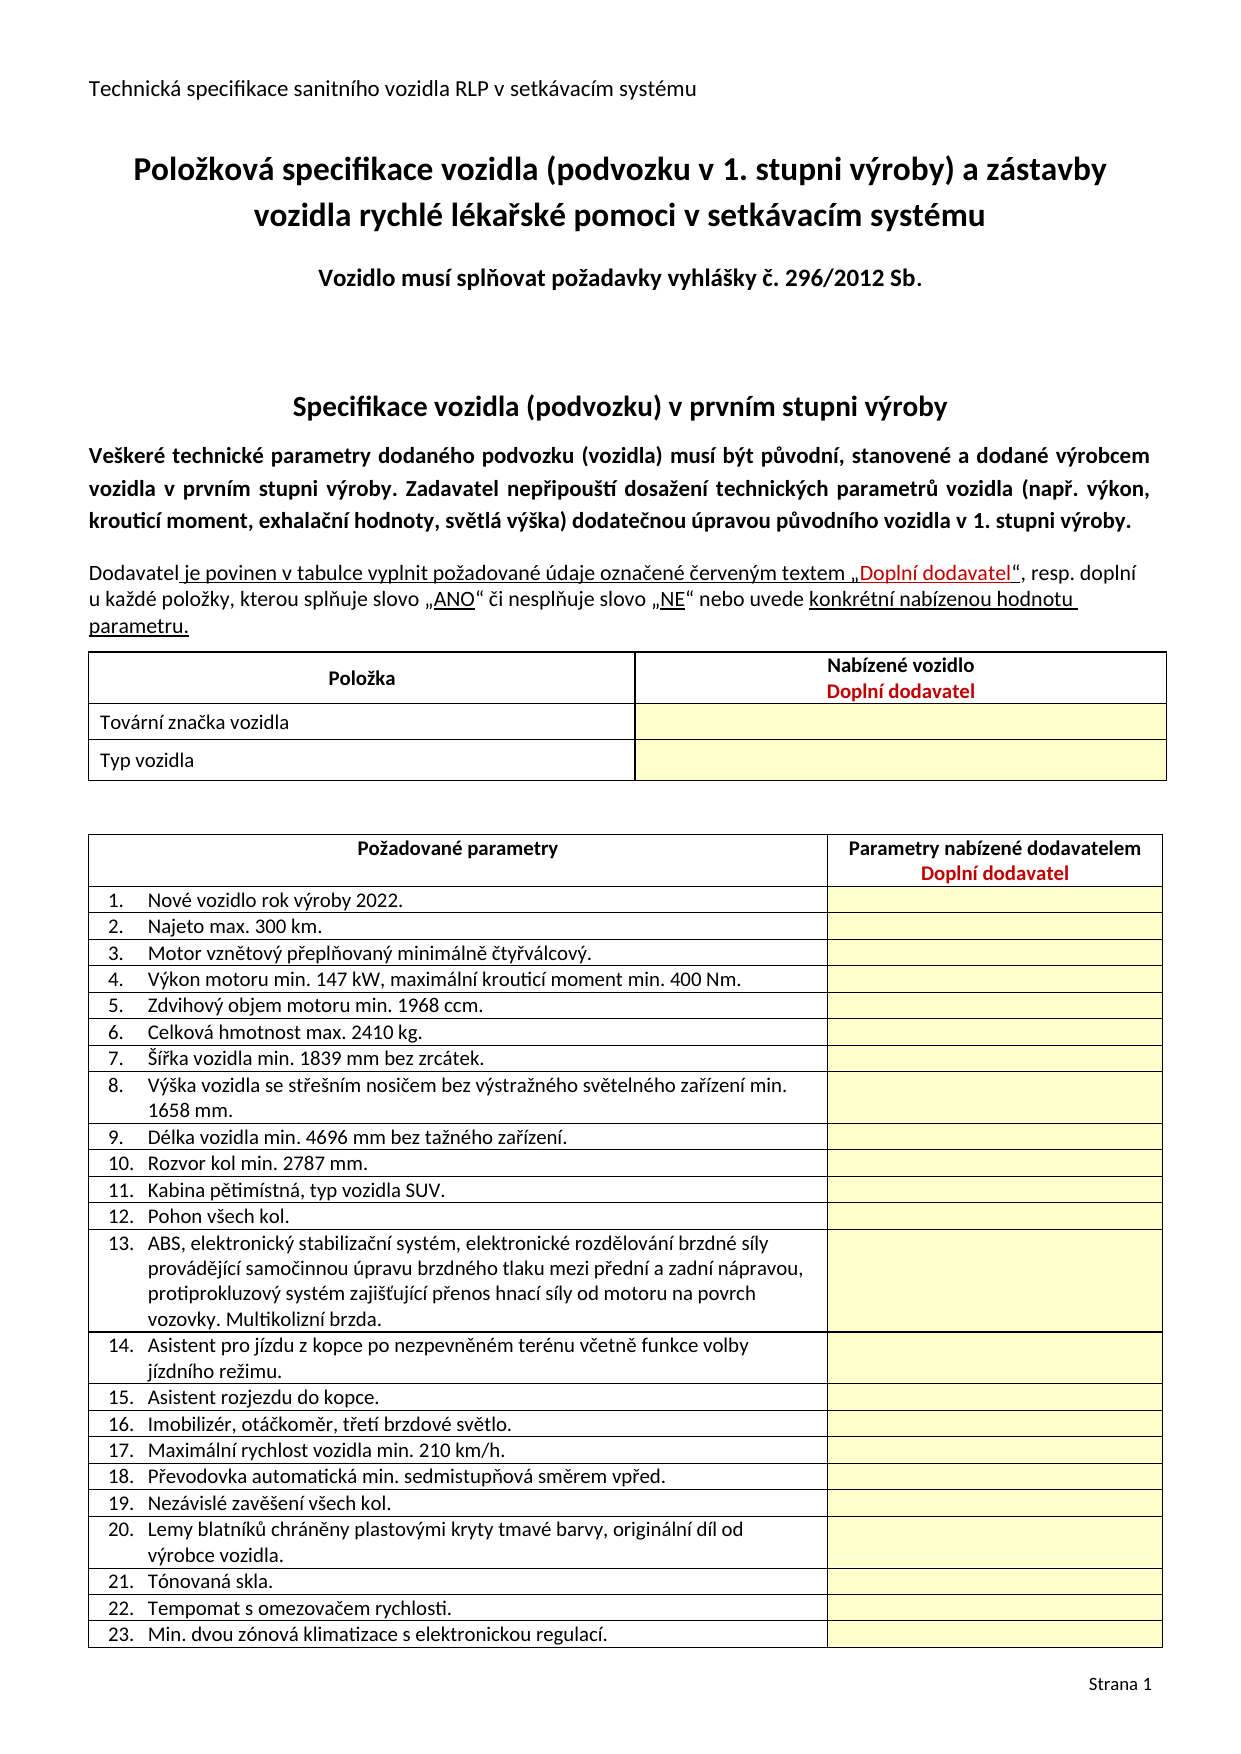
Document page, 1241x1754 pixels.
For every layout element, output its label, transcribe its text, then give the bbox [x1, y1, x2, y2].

table_cell [828, 1621, 1162, 1647]
table_cell [828, 887, 1162, 912]
table_cell [828, 1150, 1162, 1176]
table_cell Tempomat s omezovačem rychlosti. [89, 1595, 827, 1620]
table_cell Najeto max. 300 km. [89, 913, 827, 939]
table_cell [828, 1124, 1162, 1149]
table_cell Lemy blatníků chráněny plastovými kryty tmavé barvy, originální díl od výrobce vozidla. [89, 1517, 827, 1567]
subtitle Specifikace vozidla (podvozku) v prvním stupni výroby [89, 388, 1152, 424]
table_cell Pohon všech kol. [89, 1203, 827, 1229]
table_header Položka [89, 653, 634, 703]
text Veškeré technické parametry dodaného podvozku (vozidla) musí být původní, stanovené a dodané výrobcem vozidla v prvním stupni výroby. Zadavatel nepřipouští dosažení technických parametrů vozidla (např. výkon, krouticí moment, exhalační hodnoty, světlá výška) dodatečnou úpravou původního vozidla v 1. stupni výroby. [89, 441, 1152, 534]
text Dodavatel je povinen v tabulce vyplnit požadované údaje označené červeným textem „Doplní dodavatel“, resp. doplní u každé položky, kterou splňuje slovo „ANO“ či nesplňuje slovo „NE“ nebo uvede konkrétní nabízenou hodnotu parametru. [89, 559, 1152, 639]
text Vozidlo musí splňovat požadavky vyhlášky č. 296/2012 Sb. [89, 262, 1152, 293]
table_cell Tónovaná skla. [89, 1569, 827, 1594]
table_cell Výkon motoru min. 147 kW, maximální krouticí moment min. 400 Nm. [89, 966, 827, 992]
table_cell Šířka vozidla min. 1839 mm bez zrcátek. [89, 1046, 827, 1071]
table_cell [828, 1490, 1162, 1516]
table_cell [828, 940, 1162, 965]
table_cell [636, 704, 1166, 739]
table_cell Nové vozidlo rok výroby 2022. [89, 887, 827, 912]
table_cell Typ vozidla [89, 740, 634, 780]
table_cell Min. dvou zónová klimatizace s elektronickou regulací. [89, 1621, 827, 1647]
table_header Parametry nabízené dodavatelem Doplní dodavatel [828, 835, 1162, 886]
table_header Požadované parametry [89, 835, 827, 886]
table_cell [828, 1384, 1162, 1410]
table_cell Kabina pětimístná, typ vozidla SUV. [89, 1177, 827, 1202]
table_cell [828, 1595, 1162, 1620]
table_cell [828, 1569, 1162, 1594]
table_cell [828, 1437, 1162, 1463]
table_cell Výška vozidla se střešním nosičem bez výstražného světelného zařízení min. 1658 mm. [89, 1072, 827, 1123]
table_cell [828, 1019, 1162, 1044]
table_cell [828, 1333, 1162, 1383]
table_cell Tovární značka vozidla [89, 704, 634, 739]
table_cell [828, 1517, 1162, 1567]
table_cell [828, 1177, 1162, 1202]
table_cell Převodovka automatická min. sedmistupňová směrem vpřed. [89, 1464, 827, 1489]
table_cell [828, 993, 1162, 1018]
table_cell ABS, elektronický stabilizační systém, elektronické rozdělování brzdné síly provádějící samočinnou úpravu brzdného tlaku mezi přední a zadní nápravou, protiprokluzový systém zajišťující přenos hnací síly od motoru na povrch vozovky. Multikolizní brzda. [89, 1230, 827, 1331]
table_cell Délka vozidla min. 4696 mm bez tažného zařízení. [89, 1124, 827, 1149]
table_cell Zdvihový objem motoru min. 1968 ccm. [89, 993, 827, 1018]
table_cell [828, 1411, 1162, 1436]
table_cell [828, 913, 1162, 939]
table_cell Maximální rychlost vozidla min. 210 km/h. [89, 1437, 827, 1463]
table_cell Asistent pro jízdu z kopce po nezpevněném terénu včetně funkce volby jízdního režimu. [89, 1333, 827, 1383]
table_cell [828, 1230, 1162, 1331]
table_cell Asistent rozjezdu do kopce. [89, 1384, 827, 1410]
text Položková specifikace vozidla (podvozku v 1. stupni výroby) a zástavby vozidla rychlé lékařské pomoci v setkávacím systému [89, 148, 1152, 235]
table_cell [828, 1464, 1162, 1489]
table_header Nabízené vozidlo Doplní dodavatel [636, 653, 1166, 703]
table_cell [636, 740, 1166, 780]
table_cell [828, 1046, 1162, 1071]
table_cell [828, 966, 1162, 992]
table_cell Nezávislé zavěšení všech kol. [89, 1490, 827, 1516]
table_cell Motor vznětový přeplňovaný minimálně čtyřválcový. [89, 940, 827, 965]
table_cell Imobilizér, otáčkoměr, třetí brzdové světlo. [89, 1411, 827, 1436]
table_cell Rozvor kol min. 2787 mm. [89, 1150, 827, 1176]
table_cell [828, 1072, 1162, 1123]
table_cell [828, 1203, 1162, 1229]
table_cell Celková hmotnost max. 2410 kg. [89, 1019, 827, 1044]
